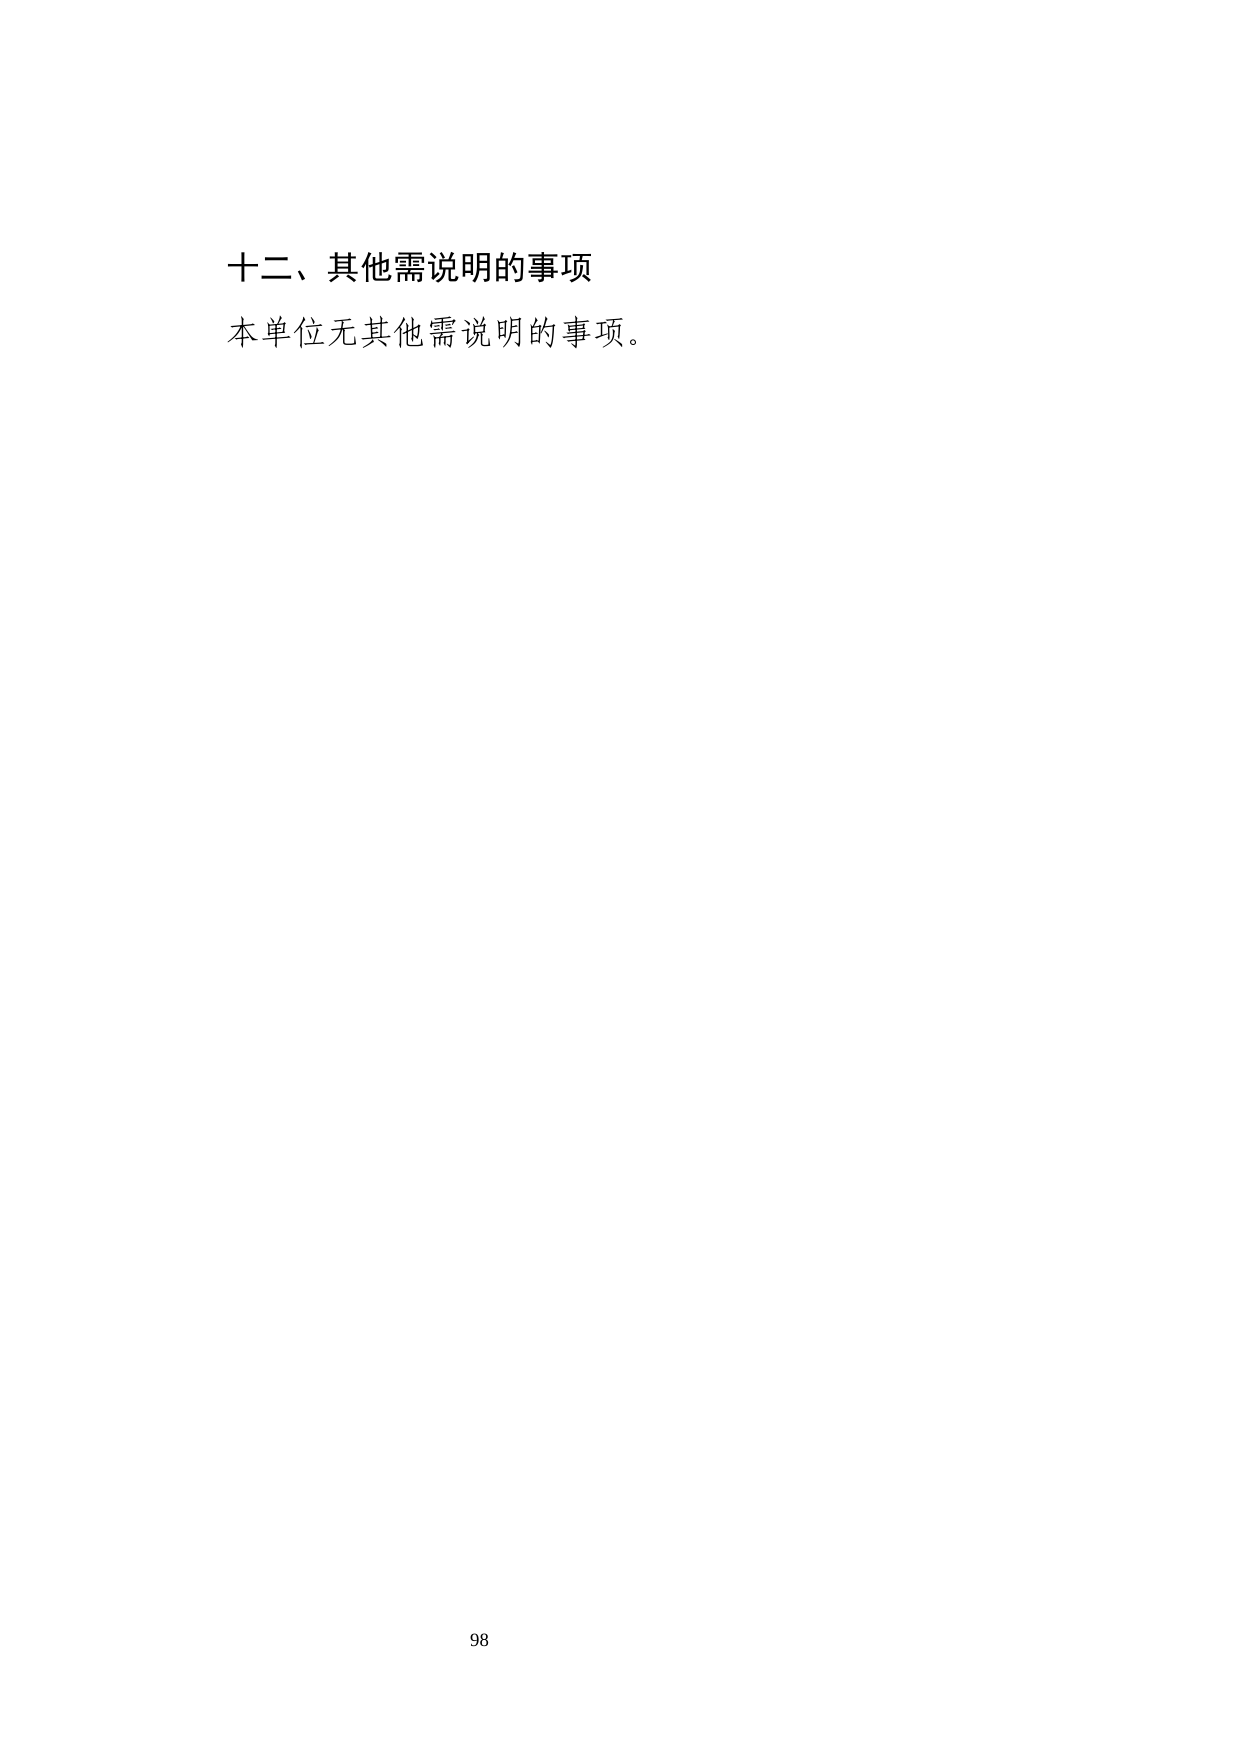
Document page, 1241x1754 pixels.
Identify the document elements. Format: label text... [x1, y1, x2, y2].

text 本单位无其他需说明的事项。 [159, 298, 1081, 363]
text 十二、其他需说明的事项 [159, 233, 1081, 298]
